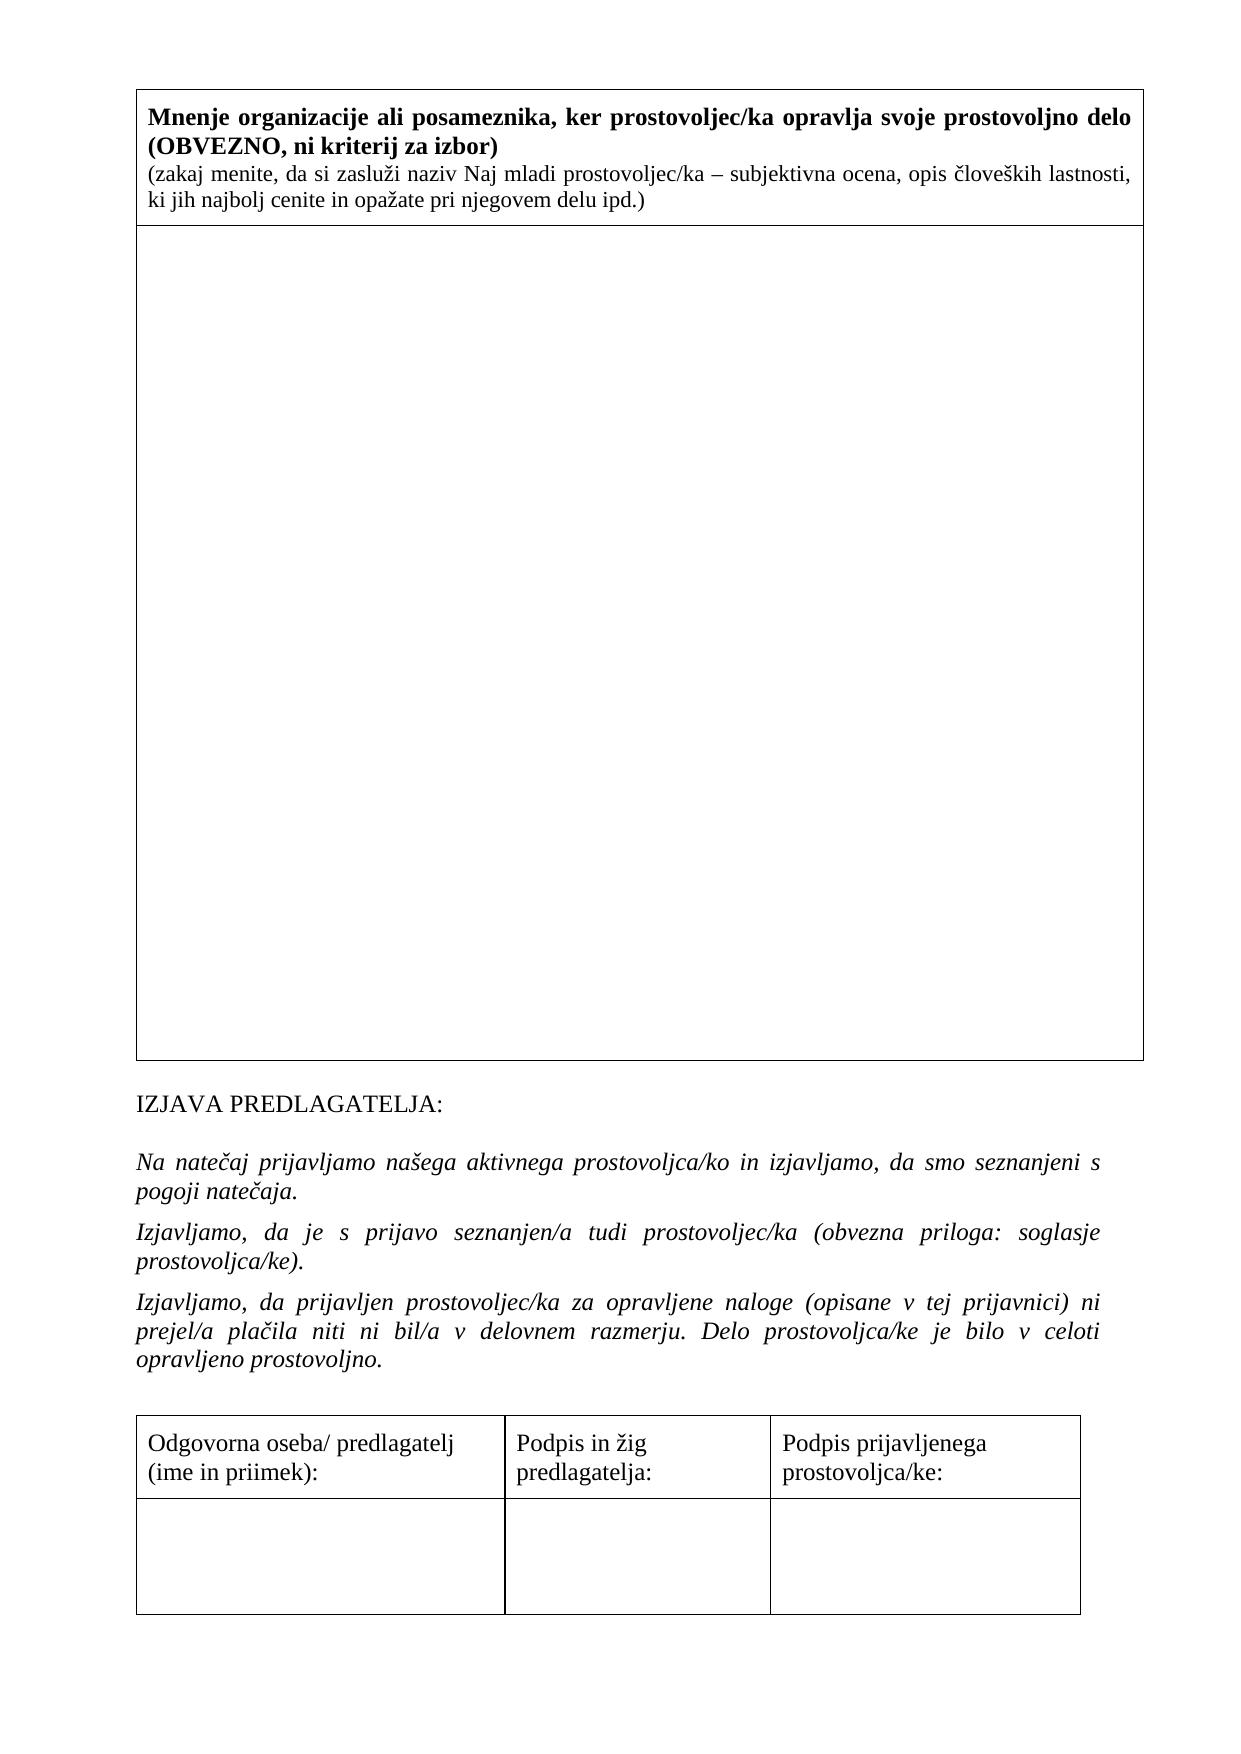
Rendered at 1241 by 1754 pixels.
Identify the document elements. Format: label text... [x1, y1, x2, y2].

table_cell [137, 226, 1143, 1060]
table_header Podpis prijavljenega prostovoljca/ke: [771, 1416, 1080, 1498]
text Izjavljamo, da je s prijavo seznanjen/a tudi prostovoljec/ka (obvezna priloga: soglasje prostovoljca/ke). [136, 1217, 1104, 1274]
text Na natečaj prijavljamo našega aktivnega prostovoljca/ko in izjavljamo, da smo seznanjeni s pogoji natečaja. [136, 1147, 1104, 1204]
text Izjavljamo, da prijavljen prostovoljec/ka za opravljene naloge (opisane v tej prijavnici) ni prejel/a plačila niti ni bil/a v delovnem razmerju. Delo prostovoljca/ke je bilo v celoti opravljeno prostovoljno. [136, 1287, 1104, 1373]
table_header Odgovorna oseba/ predlagatelj (ime in priimek): [137, 1416, 504, 1498]
table_cell [137, 1499, 504, 1614]
text IZJAVA PREDLAGATELJA: [136, 1089, 1104, 1118]
table_cell [506, 1499, 770, 1614]
table_cell [771, 1499, 1080, 1614]
table_header Podpis in žig predlagatelja: [506, 1416, 770, 1498]
table_cell Mnenje organizacije ali posameznika, ker prostovoljec/ka opravlja svoje prostovoljno delo (OBVEZNO, ni kriterij za izbor) (zakaj menite, da si zasluži naziv Naj mladi prostovoljec/ka – subjektivna ocena, opis človeških lastnosti, ki jih najbolj cenite in opažate pri njegovem delu ipd.) [137, 90, 1143, 225]
